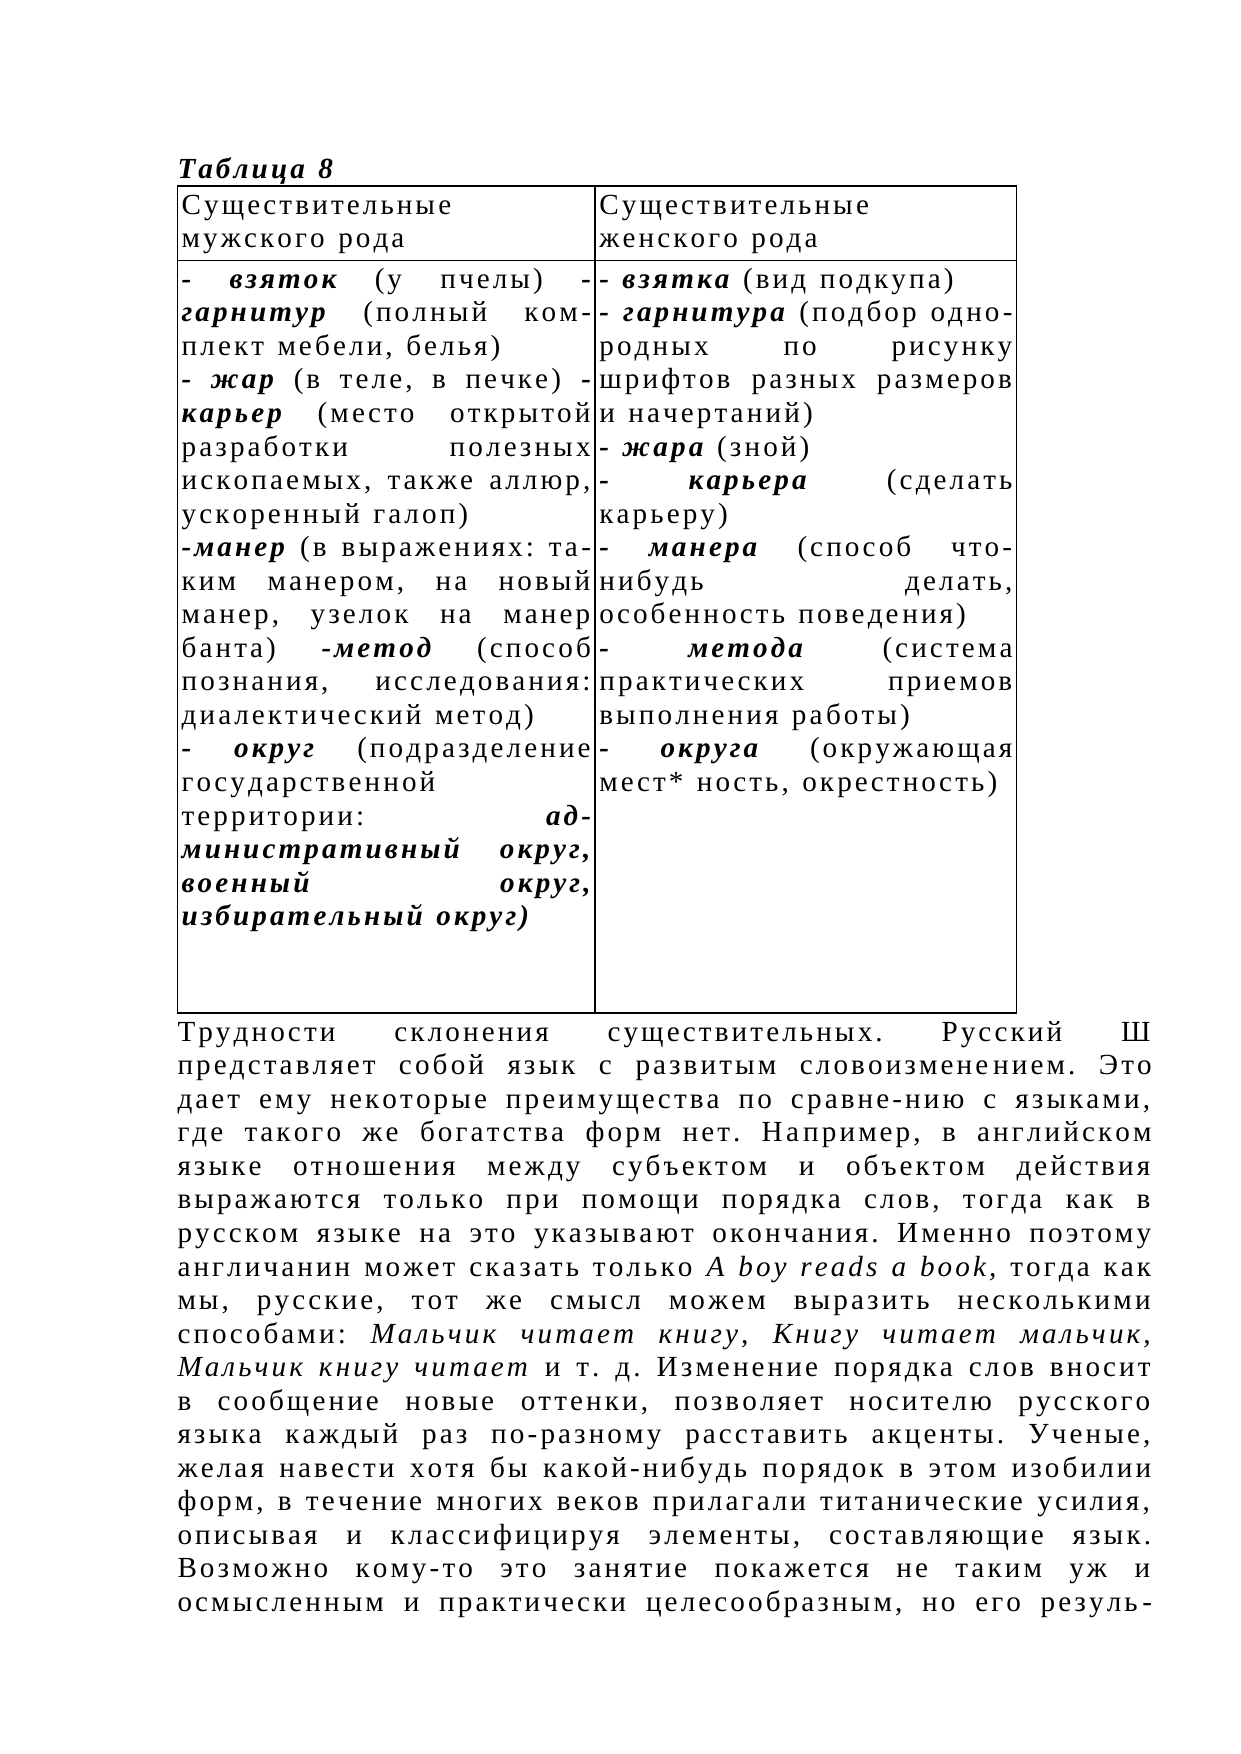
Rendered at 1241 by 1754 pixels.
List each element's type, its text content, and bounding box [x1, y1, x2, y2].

table_cell - взяток (у пчелы) -гарнитур (полный комплект мебели, белья) - жар (в теле, в печке) -карьер (место открытой разработки полезных ископаемых, также аллюр, ускоренный галоп) -манер (в выражениях: таким манером, на новый манер, узелок на манер банта) -метод (способ познания, исследования: диалектический метод) - округ (подразделение государственной территории: административный округ, военный округ, избирательный округ) [178, 261, 594, 1012]
table_header Существительные мужского рода [178, 187, 594, 259]
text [177, 1014, 1152, 1618]
text Таблица 8 [177, 152, 1152, 185]
table_cell - взятка (вид подкупа) - гарнитура (подбор однородных по рисунку шрифтов разных размеров и начертаний) - жара (зной) - карьера (сделать карьеру) - манера (способ что-нибудь делать, особенность поведения) - метода (система практических приемов выполнения работы) - округа (окружающая мест* ность, окрестность) [596, 261, 1016, 1012]
table_header Существительные женского рода [596, 187, 1016, 259]
